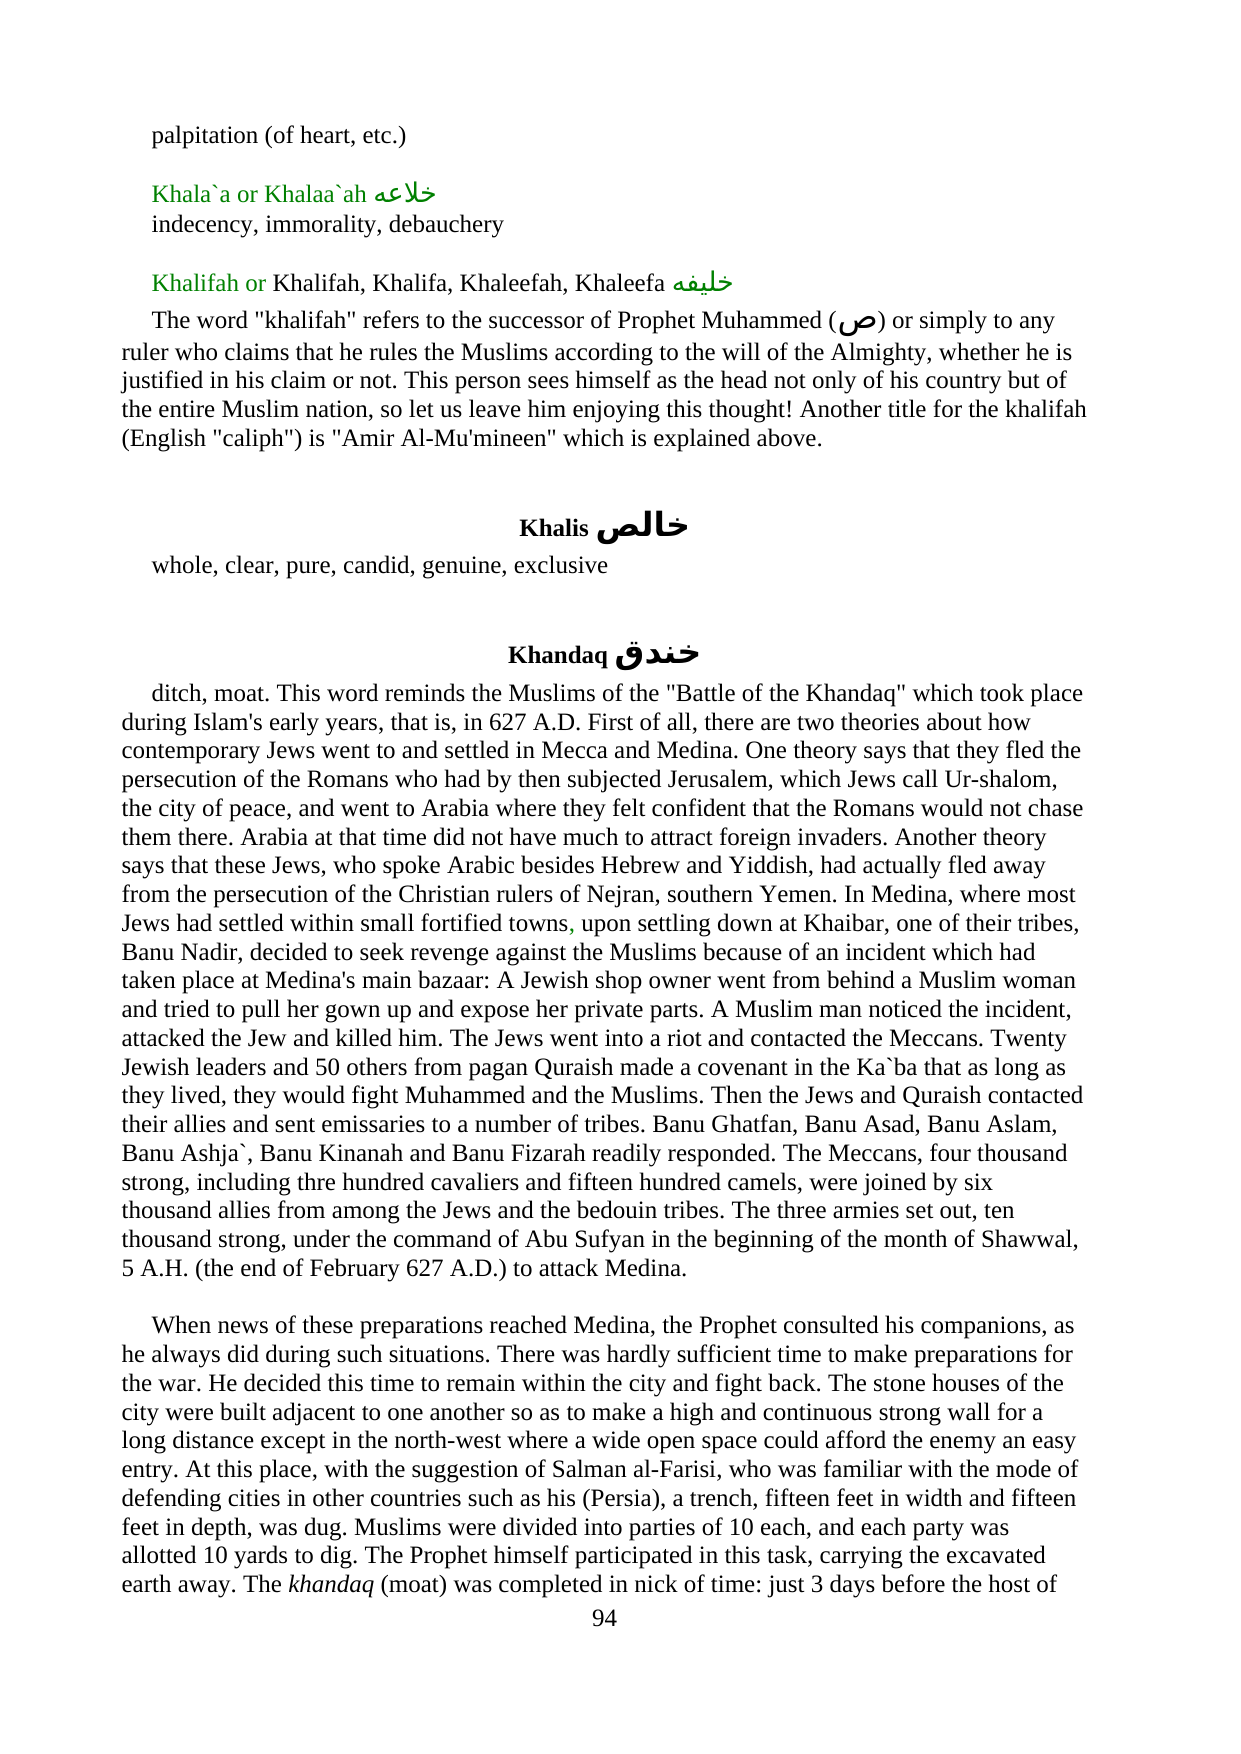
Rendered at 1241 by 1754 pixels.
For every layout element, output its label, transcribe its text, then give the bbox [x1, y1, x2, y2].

text ditch, moat. This word reminds the Muslims of the "Battle of the Khandaq" which took place during Islam's early years, that is, in 627 A.D. First of all, there are two theories about how contemporary Jews went to and settled in Mecca and Medina. One theory says that they fled the persecution of the Romans who had by then subjected Jerusalem, which Jews call Ur-shalom, the city of peace, and went to Arabia where they felt confident that the Romans would not chase them there. Arabia at that time did not have much to attract foreign invaders. Another theory says that these Jews, who spoke Arabic besides Hebrew and Yiddish, had actually fled away from the persecution of the Christian rulers of Nejran, southern Yemen. In Medina, where most Jews had settled within small fortified towns, upon settling down at Khaibar, one of their tribes, Banu Nadir, decided to seek revenge against the Muslims because of an incident which had taken place at Medina's main bazaar: A Jewish shop owner went from behind a Muslim woman and tried to pull her gown up and expose her private parts. A Muslim man noticed the incident, attacked the Jew and killed him. The Jews went into a riot and contacted the Meccans. Twenty Jewish leaders and 50 others from pagan Quraish made a covenant in the Ka`ba that as long as they lived, they would fight Muhammed and the Muslims. Then the Jews and Quraish contacted their allies and sent emissaries to a number of tribes. Banu Ghatfan, Banu Asad, Banu Aslam, Banu Ashja`, Banu Kinanah and Banu Fizarah readily responded. The Meccans, four thousand strong, including thre hundred cavaliers and fifteen hundred camels, were joined by six thousand allies from among the Jews and the bedouin tribes. The three armies set out, ten thousand strong, under the command of Abu Sufyan in the beginning of the month of Shawwal, 5 A.H. (the end of February 627 A.D.) to attack Medina. [121, 678, 1087, 1282]
text palpitation (of heart, etc.) [121, 120, 1087, 148]
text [121, 1311, 1087, 1598]
text The word "khalifah" refers to the successor of Prophet Muhammed (ص) or simply to any ruler who claims that he rules the Muslims according to the will of the Almighty, whether he is justified in his claim or not. This person sees himself as the head not only of his country but of the entire Muslim nation, so let us leave him enjoying this thought! Another title for the khalifah (English "caliph") is "Amir Al-Mu'mineen" which is explained above. [121, 298, 1087, 452]
text whole, clear, pure, candid, genuine, exclusive [121, 551, 1087, 579]
text Khandaq خندق [121, 633, 1087, 672]
text Khala`a or Khalaa`ah خلاعه [121, 177, 1087, 209]
text indecency, immorality, debauchery [121, 209, 1087, 237]
text Khalis خالص [121, 505, 1087, 544]
text Khalifah or Khalifah, Khalifa, Khaleefah, Khaleefa خليفه [121, 266, 1087, 298]
